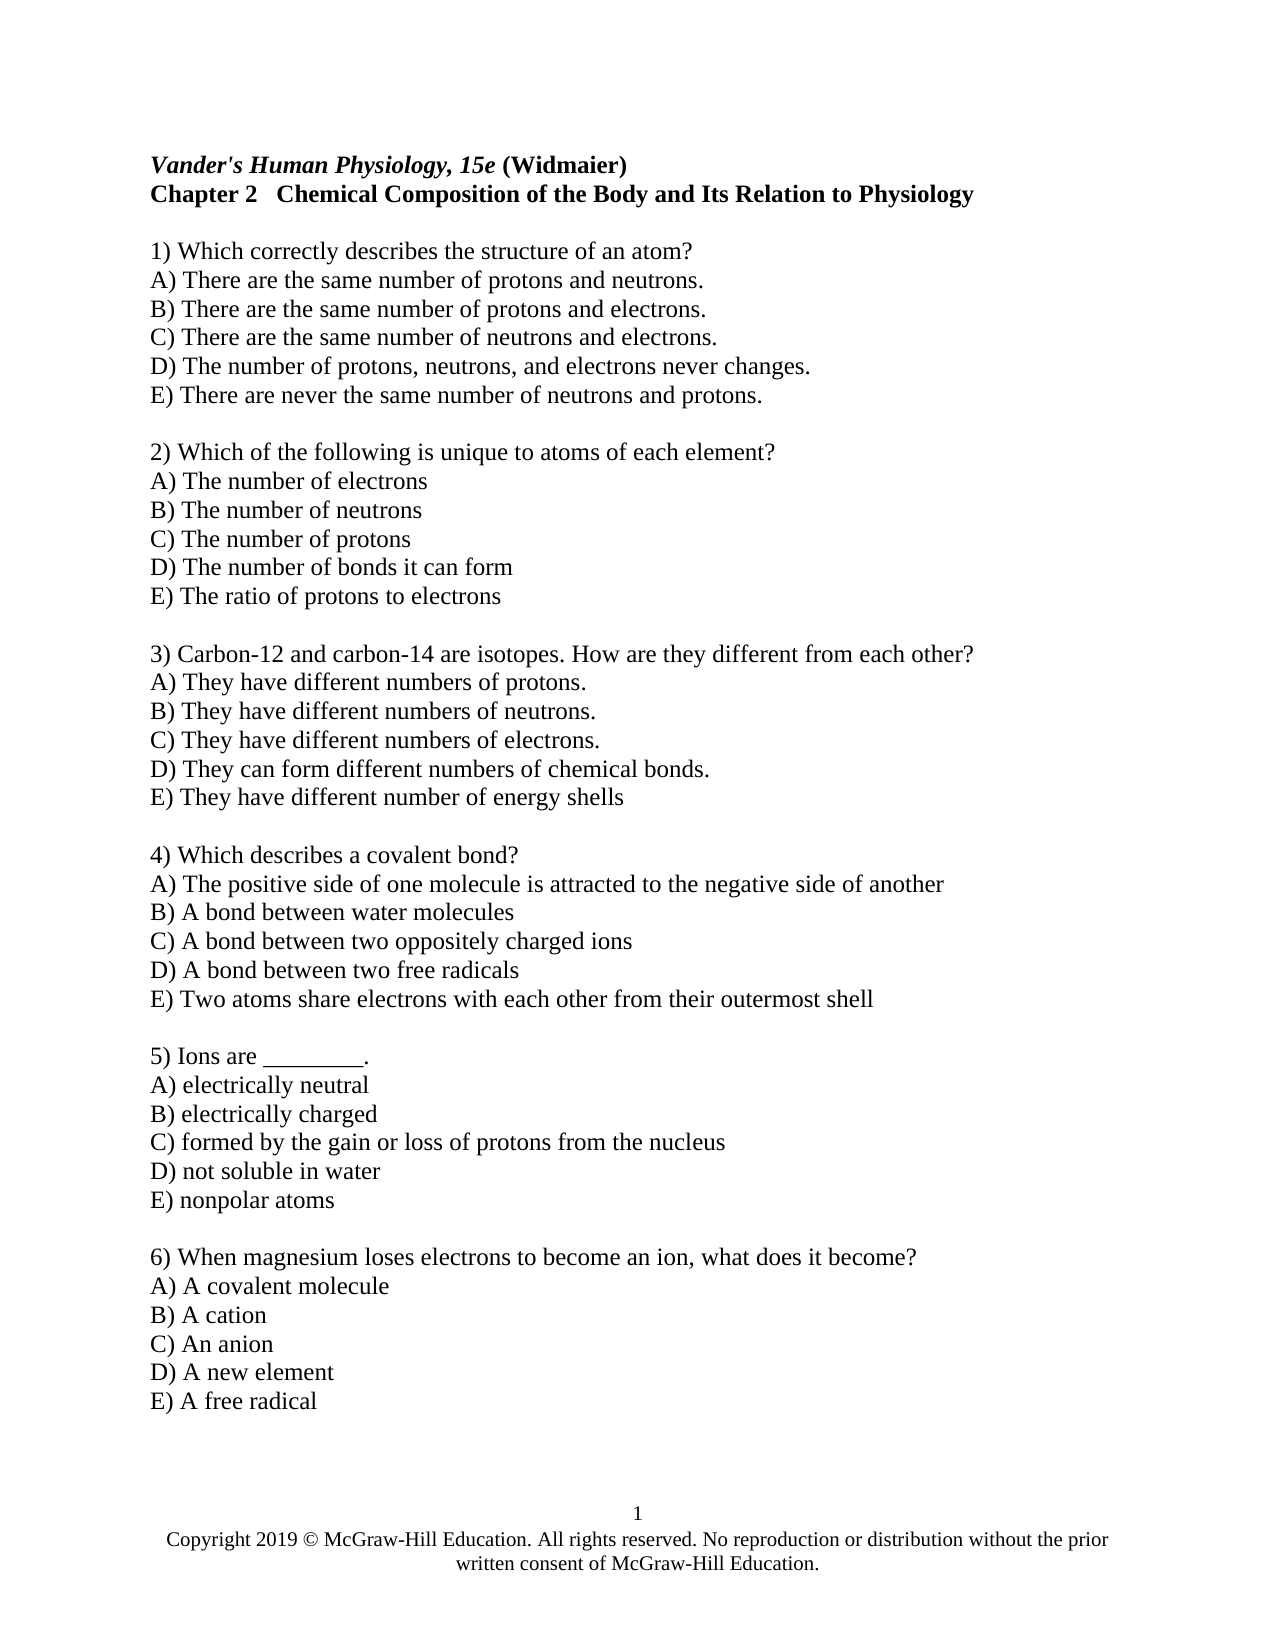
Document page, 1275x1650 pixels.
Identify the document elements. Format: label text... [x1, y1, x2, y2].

text D) They can form different numbers of chemical bonds. [150, 754, 1125, 782]
text 3) Carbon-12 and carbon-14 are isotopes. How are they different from each other? [150, 639, 1125, 667]
text A) electrically neutral [150, 1070, 1125, 1099]
text 6) When magnesium loses electrons to become an ion, what does it become? [150, 1242, 1125, 1271]
text E) They have different number of energy shells [150, 782, 1125, 811]
text B) A bond between water molecules [150, 897, 1125, 926]
text A) The number of electrons [150, 466, 1125, 495]
text D) The number of protons, neutrons, and electrons never changes. [150, 351, 1125, 380]
text 1) Which correctly describes the structure of an atom? [150, 236, 1125, 265]
text Vander's Human Physiology, 15e (Widmaier) [150, 150, 1125, 179]
text 2) Which of the following is unique to atoms of each element? [150, 437, 1125, 466]
text B) A cation [150, 1300, 1125, 1329]
text C) formed by the gain or loss of protons from the nucleus [150, 1127, 1125, 1156]
text B) electrically charged [150, 1099, 1125, 1127]
text A) There are the same number of protons and neutrons. [150, 265, 1125, 294]
text C) There are the same number of neutrons and electrons. [150, 322, 1125, 351]
text B) They have different numbers of neutrons. [150, 696, 1125, 725]
text C) An anion [150, 1329, 1125, 1357]
text D) not soluble in water [150, 1156, 1125, 1185]
text C) They have different numbers of electrons. [150, 725, 1125, 754]
text 5) Ions are ________. [150, 1041, 1125, 1070]
text B) The number of neutrons [150, 495, 1125, 524]
text E) A free radical [150, 1386, 1125, 1415]
text C) A bond between two oppositely charged ions [150, 926, 1125, 955]
text B) There are the same number of protons and electrons. [150, 294, 1125, 322]
text 4) Which describes a covalent bond? [150, 840, 1125, 869]
text D) A new element [150, 1357, 1125, 1386]
text D) A bond between two free radicals [150, 955, 1125, 984]
text A) The positive side of one molecule is attracted to the negative side of another [150, 869, 1125, 897]
text Chapter 2 Chemical Composition of the Body and Its Relation to Physiology [150, 179, 1125, 207]
text A) A covalent molecule [150, 1271, 1125, 1300]
text A) They have different numbers of protons. [150, 667, 1125, 696]
text E) Two atoms share electrons with each other from their outermost shell [150, 984, 1125, 1012]
text E) The ratio of protons to electrons [150, 581, 1125, 610]
text C) The number of protons [150, 524, 1125, 552]
text E) nonpolar atoms [150, 1185, 1125, 1214]
text E) There are never the same number of neutrons and protons. [150, 380, 1125, 409]
text D) The number of bonds it can form [150, 552, 1125, 581]
